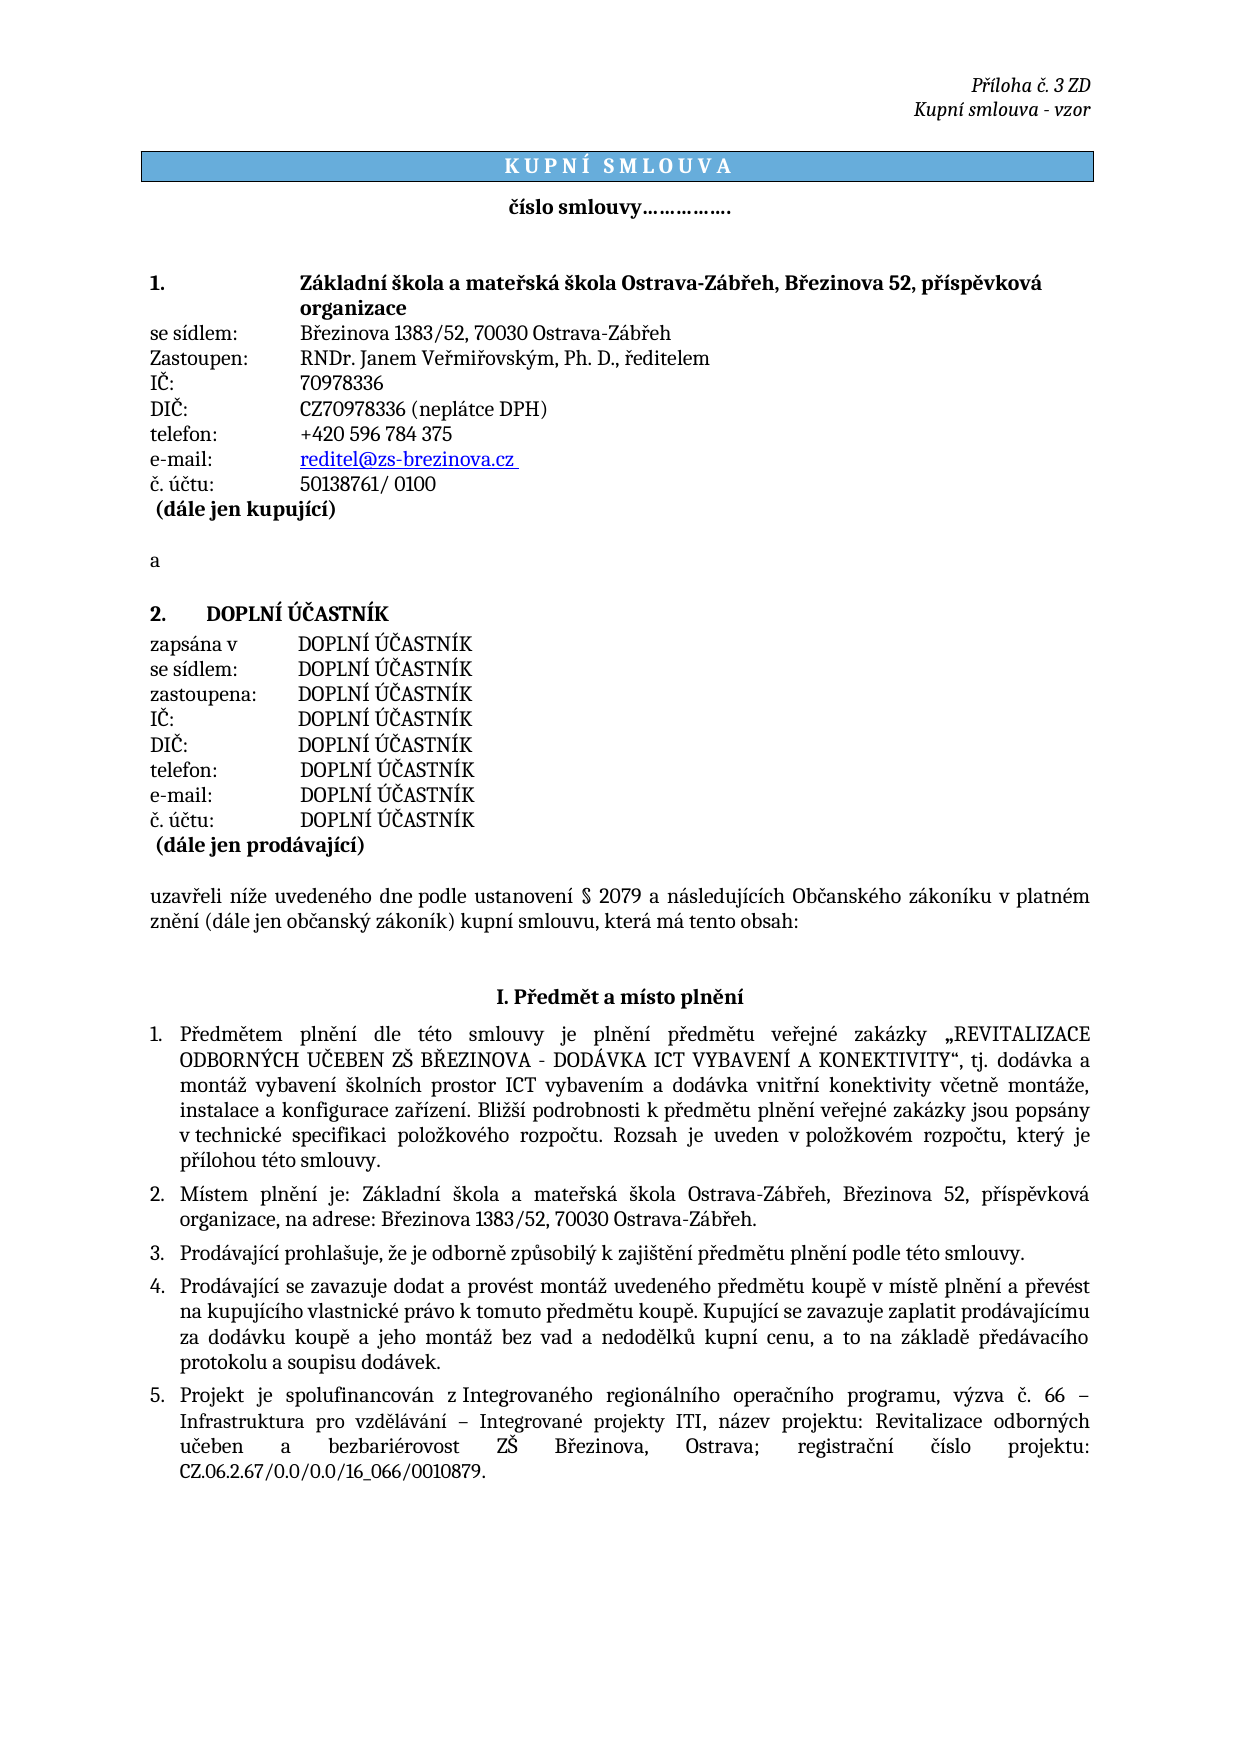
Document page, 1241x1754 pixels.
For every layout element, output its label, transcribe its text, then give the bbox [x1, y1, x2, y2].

text telefon: DOPLNÍ ÚČASTNÍK [150, 757, 1090, 783]
text IČ: 70978336 [150, 371, 1090, 396]
text K U P N Í S M L O U V A [142, 152, 1093, 181]
text č. účtu: 50138761/ 0100 [150, 472, 1090, 497]
text (dále jen kupující) [150, 497, 1090, 522]
text uzavřeli níže uvedeného dne podle ustanovení § 2079 a následujících Občanského zákoníku v platném znění (dále jen občanský zákoník) kupní smlouvu, která má tento obsah: [150, 883, 1090, 934]
text zastoupena: DOPLNÍ ÚČASTNÍK [150, 682, 1090, 707]
list Prodávající prohlašuje, že je odborně způsobilý k zajištění předmětu plnění podle této smlouvy. [150, 1240, 1090, 1266]
text (dále jen prodávající) [150, 833, 1090, 858]
text IČ: DOPLNÍ ÚČASTNÍK [150, 707, 1090, 732]
list Projekt je spolufinancován z Integrovaného regionálního operačního programu, výzva č. 66 – Infrastruktura pro vzdělávání – Integrované projekty ITI, název projektu: Revitalizace odborných učeben a bezbariérovost ZŠ Březinova, Ostrava; registrační číslo projektu: CZ.06.2.67/0.0/0.0/16_066/0010879. [150, 1383, 1090, 1484]
text telefon: +420 596 784 375 [150, 421, 1090, 447]
text DIČ: CZ70978336 (neplátce DPH) [150, 396, 1090, 421]
subtitle I. Předmět a místo plnění [150, 984, 1090, 1009]
text se sídlem: DOPLNÍ ÚČASTNÍK [150, 657, 1090, 682]
text č. účtu: DOPLNÍ ÚČASTNÍK [150, 808, 1090, 833]
text DIČ: DOPLNÍ ÚČASTNÍK [150, 732, 1090, 757]
text a [150, 547, 1090, 573]
subtitle 2. DOPLNÍ ÚČASTNÍK [150, 602, 1090, 627]
text zapsána v DOPLNÍ ÚČASTNÍK [150, 631, 1090, 657]
list Prodávající se zavazuje dodat a provést montáž uvedeného předmětu koupě v místě plnění a převést na kupujícího vlastnické právo k tomuto předmětu koupě. Kupující se zavazuje zaplatit prodávajícímu za dodávku koupě a jeho montáž bez vad a nedodělků kupní cenu, a to na základě předávacího protokolu a soupisu dodávek. [150, 1274, 1090, 1375]
text e-mail: DOPLNÍ ÚČASTNÍK [150, 783, 1090, 808]
text se sídlem: Březinova 1383/52, 70030 Ostrava-Zábřeh [150, 321, 1090, 346]
text číslo smlouvy……………. [150, 195, 1090, 220]
text Zastoupen: RNDr. Janem Veřmiřovským, Ph. D., ředitelem [150, 346, 1090, 371]
list Předmětem plnění dle této smlouvy je plnění předmětu veřejné zakázky „REVITALIZACE ODBORNÝCH UČEBEN ZŠ BŘEZINOVA - DODÁVKA ICT VYBAVENÍ A KONEKTIVITY“, tj. dodávka a montáž vybavení školních prostor ICT vybavením a dodávka vnitřní konektivity včetně montáže, instalace a konfigurace zařízení. Bližší podrobnosti k předmětu plnění veřejné zakázky jsou popsány v technické specifikaci položkového rozpočtu. Rozsah je uveden v položkovém rozpočtu, který je přílohou této smlouvy. [150, 1022, 1090, 1173]
list Základní škola a mateřská škola Ostrava-Zábřeh, Březinova 52, příspěvková organizace [150, 270, 1090, 321]
list Místem plnění je: Základní škola a mateřská škola Ostrava-Zábřeh, Březinova 52, příspěvková organizace, na adrese: Březinova 1383/52, 70030 Ostrava-Zábřeh. [150, 1182, 1090, 1232]
text e-mail: reditel@zs-brezinova.cz [150, 447, 1090, 472]
